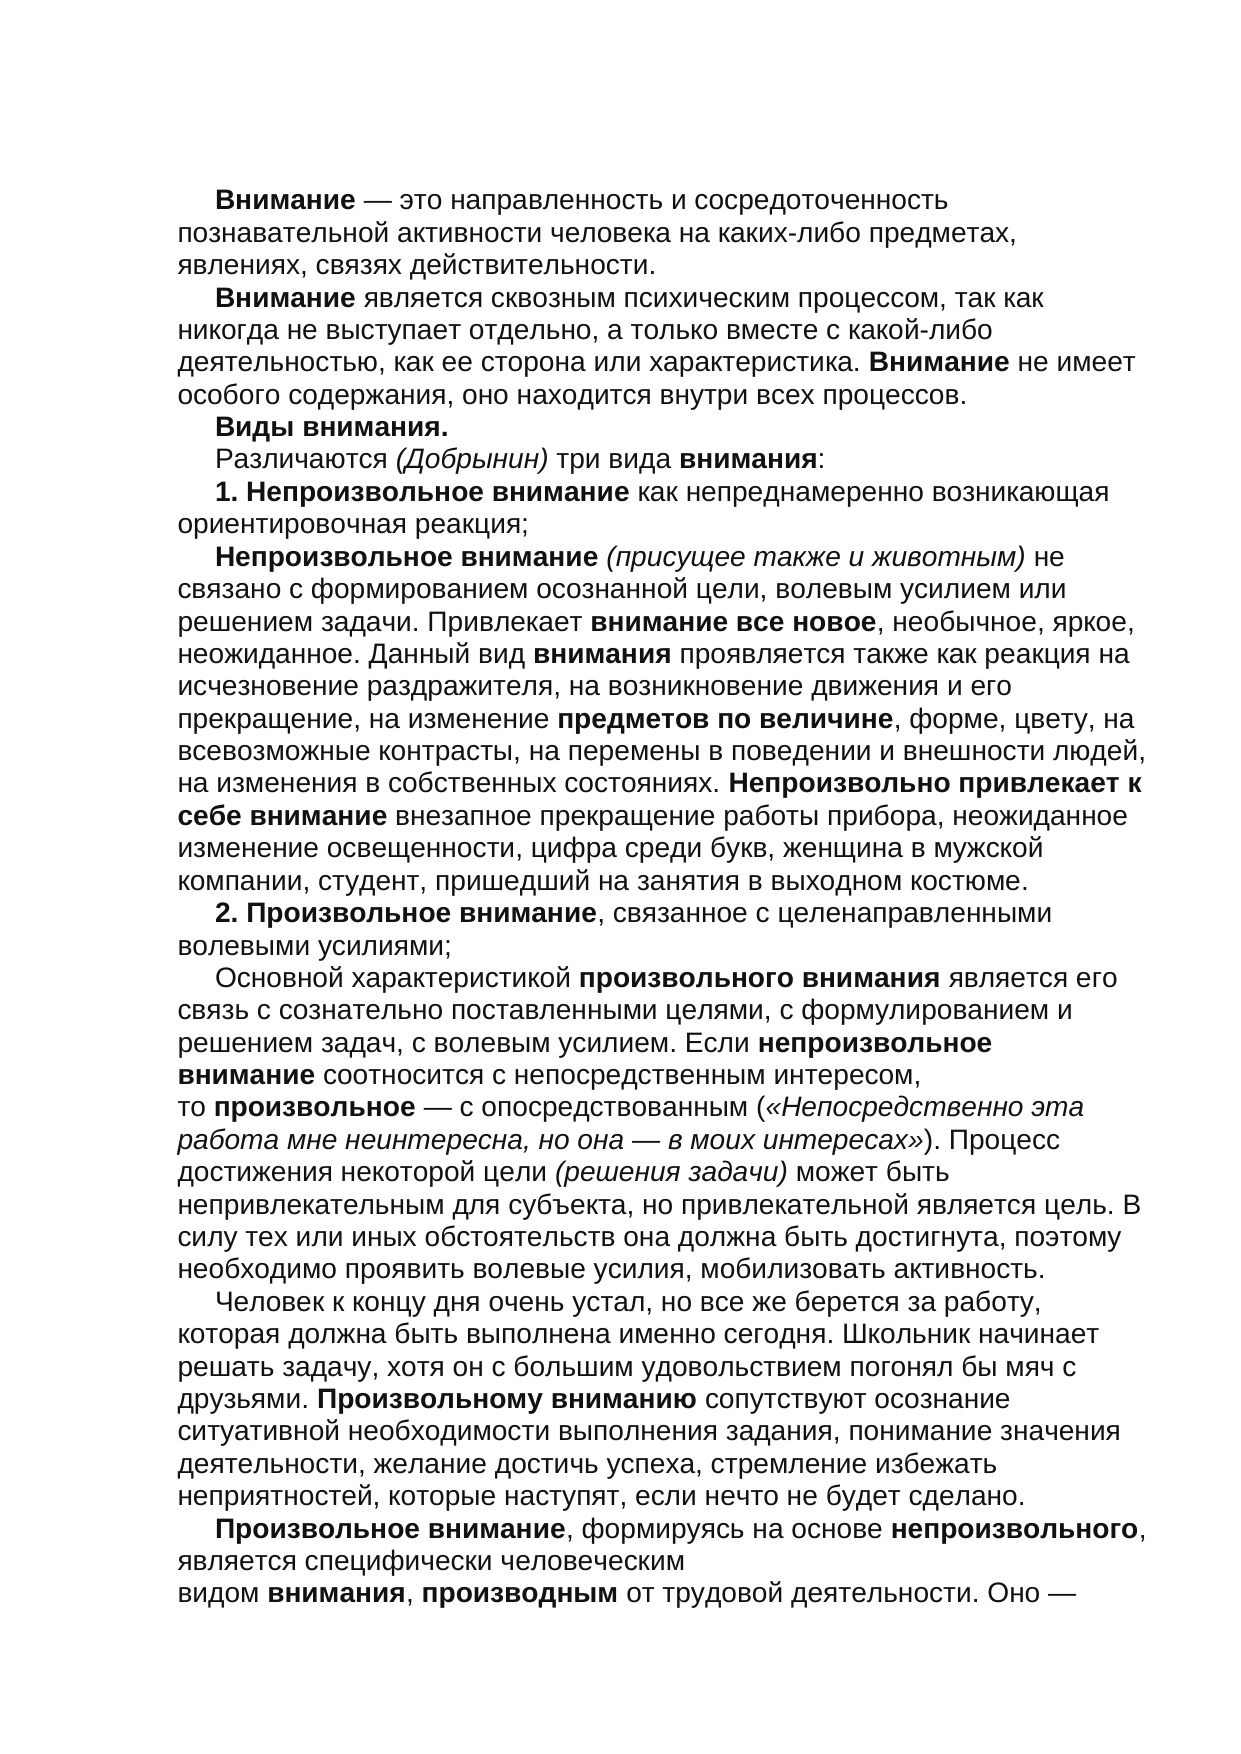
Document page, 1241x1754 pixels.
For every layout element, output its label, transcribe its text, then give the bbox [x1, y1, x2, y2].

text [177, 1512, 1152, 1609]
text Непроизвольное внимание (присущее также и животным) не связано с формированием осознанной цели, волевым усилием или решением задачи. Привлекает внимание все новое, необычное, яркое, неожиданное. Данный вид внимания проявляется также как реакция на исчезновение раздражителя, на возникновение движения и его прекращение, на изменение предметов по величине, форме, цвету, на всевозможные контрасты, на перемены в поведении и внешности людей, на изменения в собственных состояниях. Непроизвольно привлекает к себе внимание внезапное прекращение работы прибора, неожиданное изменение освещенности, цифра среди букв, женщина в мужской компании, студент, пришедший на занятия в выходном костюме. [177, 540, 1152, 896]
text 2. Произвольное внимание, связанное с целенаправленными волевыми усилиями; [177, 896, 1152, 961]
text 1. Непроизвольное внимание как непреднамеренно возникающая ориентировочная реакция; [177, 475, 1152, 540]
text Виды внимания. [177, 410, 1152, 442]
text Основной характеристикой произвольного внимания является его связь с сознательно поставленными целями, с формулированием и решением задач, с волевым усилием. Если непроизвольное внимание соотносится с непосредственным интересом, то произвольное — с опосредствованным («Непосредственно эта работа мне неинтересна, но она — в моих интересах»). Процесс достижения некоторой цели (решения задачи) может быть непривлекательным для субъекта, но привлекательной является цель. В силу тех или иных обстоятельств она должна быть достигнута, поэтому необходимо проявить волевые усилия, мобилизовать активность. [177, 961, 1152, 1285]
text Внимание — это направленность и сосредоточенность познавательной активности человека на каких-либо предметах, явлениях, связях действительности. [177, 183, 1152, 281]
text Человек к концу дня очень устал, но все же берется за работу, которая должна быть выполнена именно сегодня. Школьник начинает решать задачу, хотя он с большим удовольствием погонял бы мяч с друзьями. Произвольному вниманию сопутствуют осознание ситуативной необходимости выполнения задания, понимание значения деятельности, желание достичь успеха, стремление избежать неприятностей, которые наступят, если нечто не будет сделано. [177, 1285, 1152, 1512]
text Различаются (Добрынин) три вида внимания: [177, 442, 1152, 475]
text Внимание является сквозным психическим процессом, так как никогда не выступает отдельно, а только вместе с какой-либо деятельностью, как ее сторона или характеристика. Внимание не имеет особого содержания, оно находится внутри всех процессов. [177, 281, 1152, 410]
